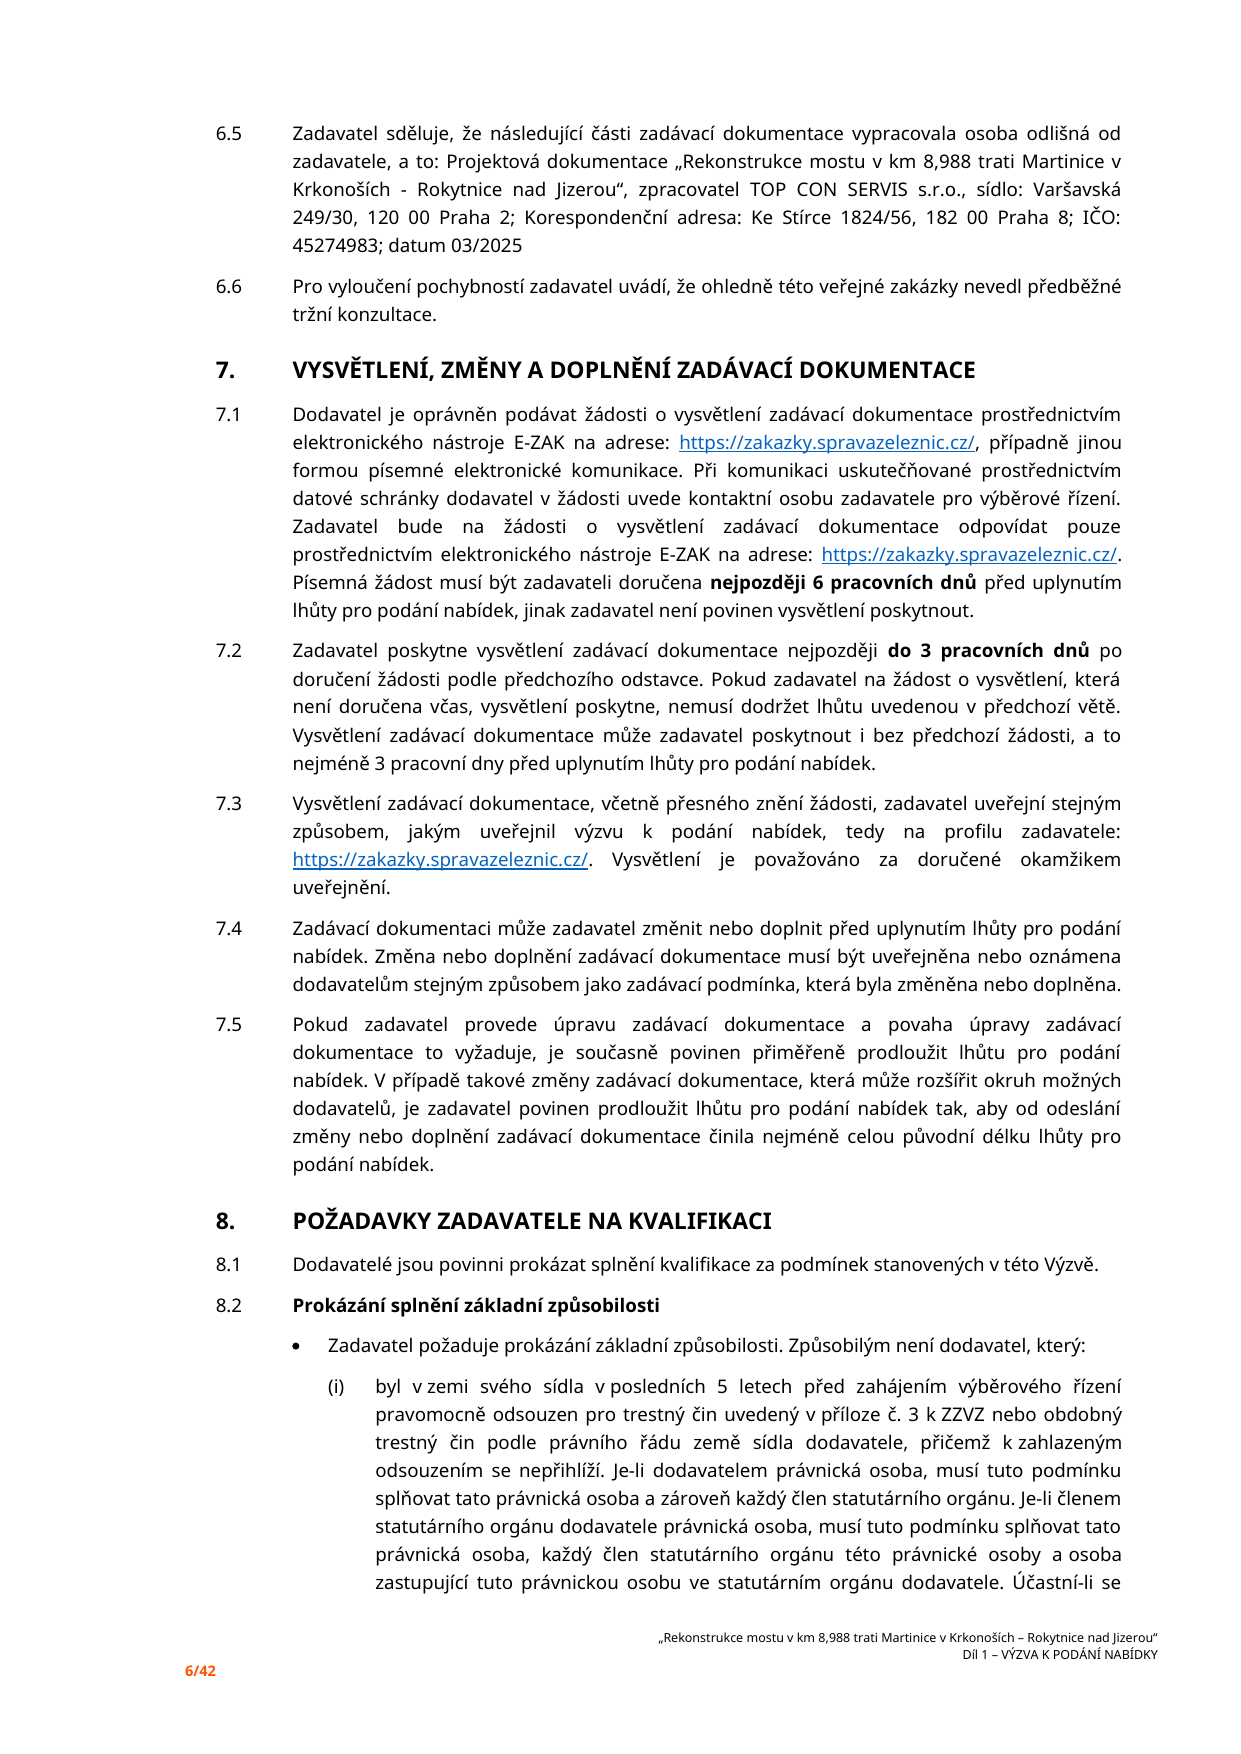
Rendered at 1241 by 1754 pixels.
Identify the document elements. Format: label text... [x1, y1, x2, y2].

text VYSVĚTLENÍ, ZMĚNY A DOPLNĚNÍ ZADÁVACÍ DOKUMENTACE [216, 354, 1122, 386]
text Pokud zadavatel provede úpravu zadávací dokumentace a povaha úpravy zadávací dokumentace to vyžaduje, je současně povinen přiměřeně prodloužit lhůtu pro podání nabídek. V případě takové změny zadávací dokumentace, která může rozšířit okruh možných dodavatelů, je zadavatel povinen prodloužit lhůtu pro podání nabídek tak, aby od odeslání změny nebo doplnění zadávací dokumentace činila nejméně celou původní délku lhůty pro podání nabídek. [216, 1012, 1122, 1177]
text Prokázání splnění základní způsobilosti [216, 1292, 1122, 1318]
text Pro vyloučení pochybností zadavatel uvádí, že ohledně této veřejné zakázky nevedl předběžné tržní konzultace. [216, 273, 1122, 327]
text Dodavatel je oprávněn podávat žádosti o vysvětlení zadávací dokumentace prostřednictvím elektronického nástroje E-ZAK na adrese: https://zakazky.spravazeleznic.cz/, případně jinou formou písemné elektronické komunikace. Při komunikaci uskutečňované prostřednictvím datové schránky dodavatel v žádosti uvede kontaktní osobu zadavatele pro výběrové řízení. Zadavatel bude na žádosti o vysvětlení zadávací dokumentace odpovídat pouze prostřednictvím elektronického nástroje E-ZAK na adrese: https://zakazky.spravazeleznic.cz/. Písemná žádost musí být zadavateli doručena nejpozději 6 pracovních dnů před uplynutím lhůty pro podání nabídek, jinak zadavatel není povinen vysvětlení poskytnout. [216, 401, 1122, 623]
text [328, 1373, 1122, 1595]
text Zadávací dokumentaci může zadavatel změnit nebo doplnit před uplynutím lhůty pro podání nabídek. Změna nebo doplnění zadávací dokumentace musí být uveřejněna nebo oznámena dodavatelům stejným způsobem jako zadávací podmínka, která byla změněna nebo doplněna. [216, 915, 1122, 997]
text POŽADAVKY ZADAVATELE NA KVALIFIKACI [216, 1205, 1122, 1236]
text Zadavatel poskytne vysvětlení zadávací dokumentace nejpozději do 3 pracovních dnů po doručení žádosti podle předchozího odstavce. Pokud zadavatel na žádost o vysvětlení, která není doručena včas, vysvětlení poskytne, nemusí dodržet lhůtu uvedenou v předchozí větě. Vysvětlení zadávací dokumentace může zadavatel poskytnout i bez předchozí žádosti, a to nejméně 3 pracovní dny před uplynutím lhůty pro podání nabídek. [216, 638, 1122, 775]
text Zadavatel požaduje prokázání základní způsobilosti. Způsobilým není dodavatel, který: [292, 1333, 1122, 1358]
text Zadavatel sděluje, že následující části zadávací dokumentace vypracovala osoba odlišná od zadavatele, a to: Projektová dokumentace „Rekonstrukce mostu v km 8,988 trati Martinice v Krkonoších - Rokytnice nad Jizerou“, zpracovatel TOP CON SERVIS s.r.o., sídlo: Varšavská 249/30, 120 00 Praha 2; Korespondenční adresa: Ke Stírce 1824/56, 182 00 Praha 8; IČO: 45274983; datum 03/2025 [216, 121, 1122, 258]
text Dodavatelé jsou povinni prokázat splnění kvalifikace za podmínek stanovených v této Výzvě. [216, 1252, 1122, 1277]
text Vysvětlení zadávací dokumentace, včetně přesného znění žádosti, zadavatel uveřejní stejným způsobem, jakým uveřejnil výzvu k podání nabídek, tedy na profilu zadavatele: https://zakazky.spravazeleznic.cz/. Vysvětlení je považováno za doručené okamžikem uveřejnění. [216, 790, 1122, 900]
